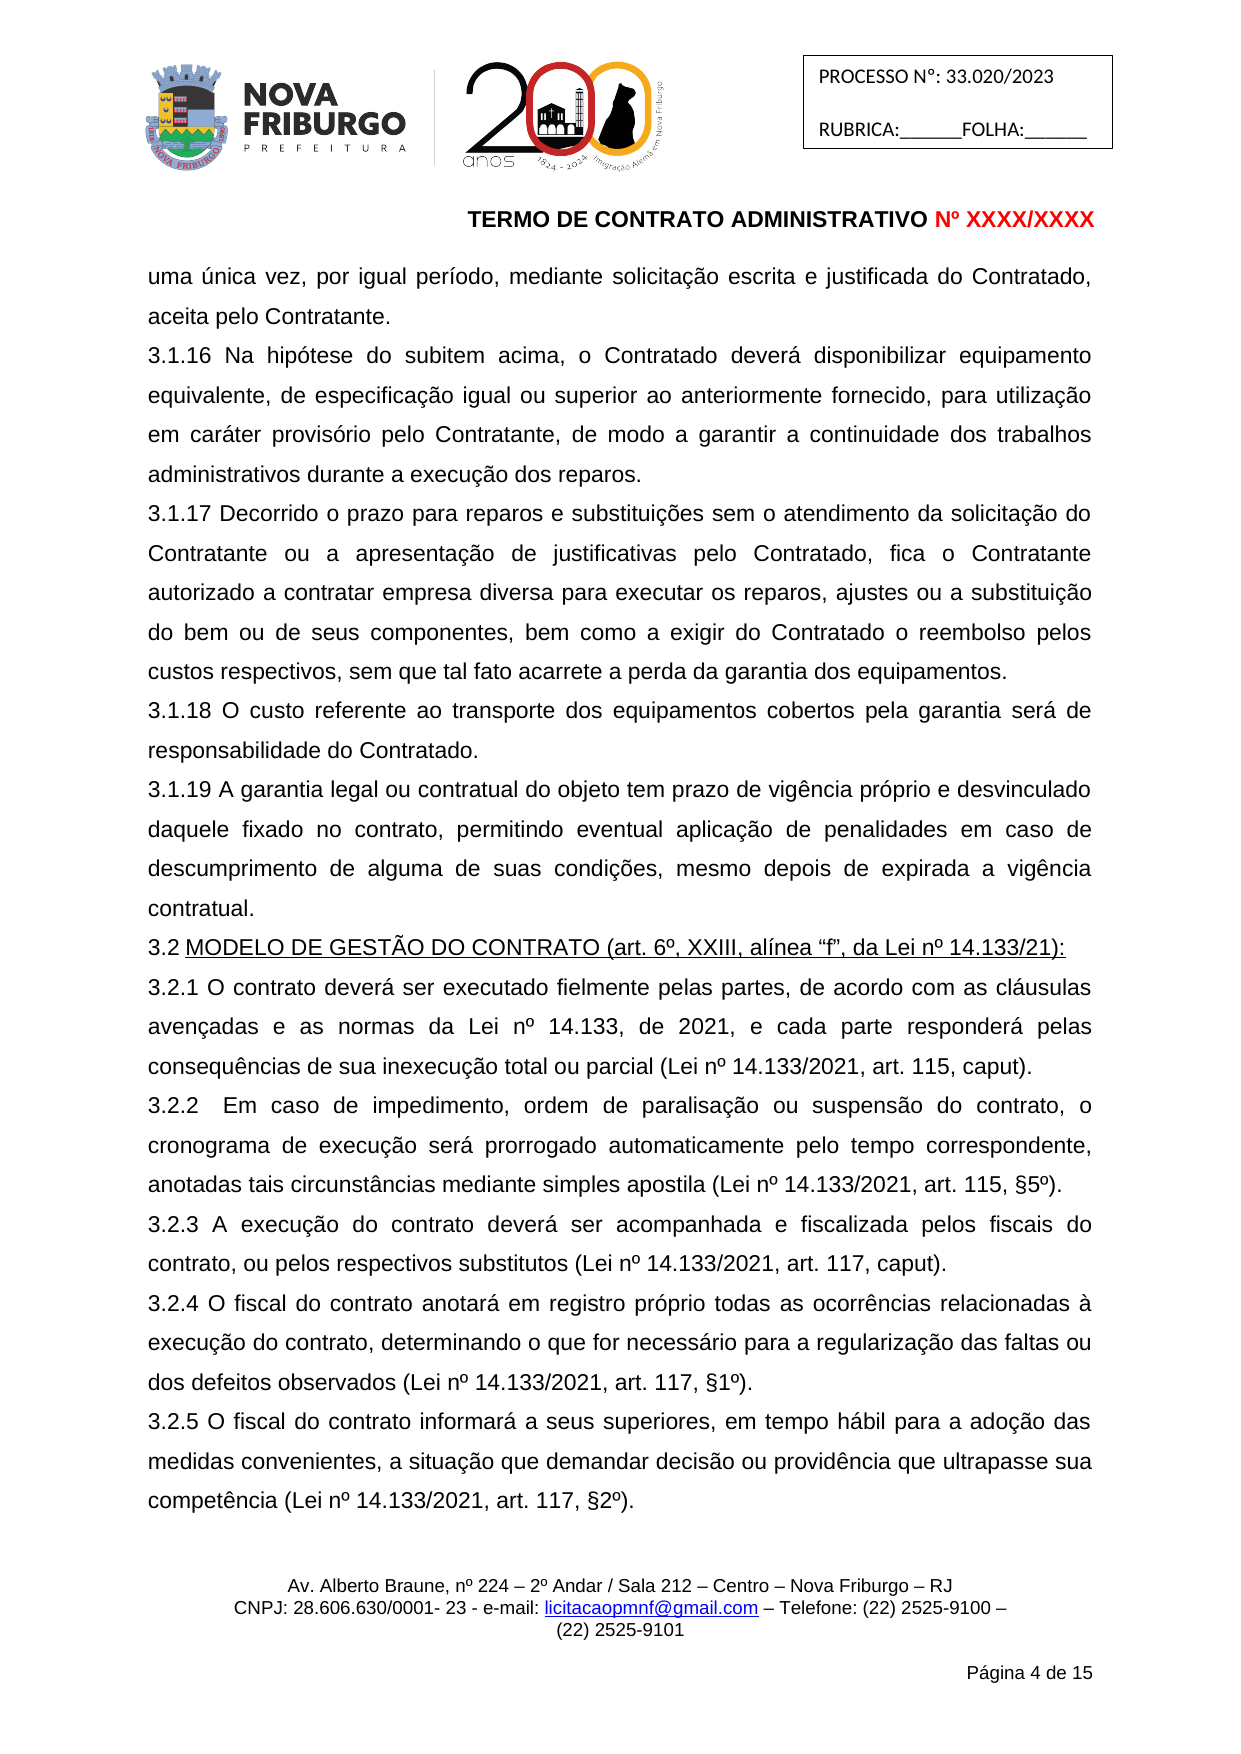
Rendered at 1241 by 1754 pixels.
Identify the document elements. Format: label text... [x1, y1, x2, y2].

list 3.1.16 Na hipótese do subitem acima, o Contratado deverá disponibilizar equipamento equivalente, de especificação igual ou superior ao anteriormente fornecido, para utilização em caráter provisório pelo Contratante, de modo a garantir a continuidade dos trabalhos administrativos durante a execução dos reparos. [148, 342, 1092, 487]
list 3.1.17 Decorrido o prazo para reparos e substituições sem o atendimento da solicitação do Contratante ou a apresentação de justificativas pelo Contratado, fica o Contratante autorizado a contratar empresa diversa para executar os reparos, ajustes ou a substituição do bem ou de seus componentes, bem como a exigir do Contratado o reembolso pelos custos respectivos, sem que tal fato acarrete a perda da garantia dos equipamentos. [148, 500, 1092, 684]
text 3.2.5 O fiscal do contrato informará a seus superiores, em tempo hábil para a adoção das medidas convenientes, a situação que demandar decisão ou providência que ultrapasse sua competência (Lei nº 14.133/2021, art. 117, §2º). [148, 1408, 1092, 1513]
list 3.1.18 O custo referente ao transporte dos equipamentos cobertos pela garantia será de responsabilidade do Contratado. [148, 697, 1092, 763]
text 3.2.3 A execução do contrato deverá ser acompanhada e fiscalizada pelos fiscais do contrato, ou pelos respectivos substitutos (Lei nº 14.133/2021, art. 117, caput). [148, 1211, 1092, 1277]
list MODELO DE GESTÃO DO CONTRATO (art. 6º, XXIII, alínea “f”, da Lei nº 14.133/21): [148, 934, 1092, 961]
list 3.1.19 A garantia legal ou contratual do objeto tem prazo de vigência próprio e desvinculado daquele fixado no contrato, permitindo eventual aplicação de penalidades em caso de descumprimento de alguma de suas condições, mesmo depois de expirada a vigência contratual. [148, 776, 1092, 921]
list Em caso de impedimento, ordem de paralisação ou suspensão do contrato, o cronograma de execução será prorrogado automaticamente pelo tempo correspondente, anotadas tais circunstâncias mediante simples apostila (Lei nº 14.133/2021, art. 115, §5º). [148, 1092, 1092, 1198]
text 3.2.1 O contrato deverá ser executado fielmente pelas partes, de acordo com as cláusulas avençadas e as normas da Lei nº 14.133, de 2021, e cada parte responderá pelas consequências de sua inexecução total ou parcial (Lei nº 14.133/2021, art. 115, caput). [148, 974, 1092, 1079]
text 3.2.4 O fiscal do contrato anotará em registro próprio todas as ocorrências relacionadas à execução do contrato, determinando o que for necessário para a regularização das faltas ou dos defeitos observados (Lei nº 14.133/2021, art. 117, §1º). [148, 1290, 1092, 1395]
picture [118, 29, 695, 200]
